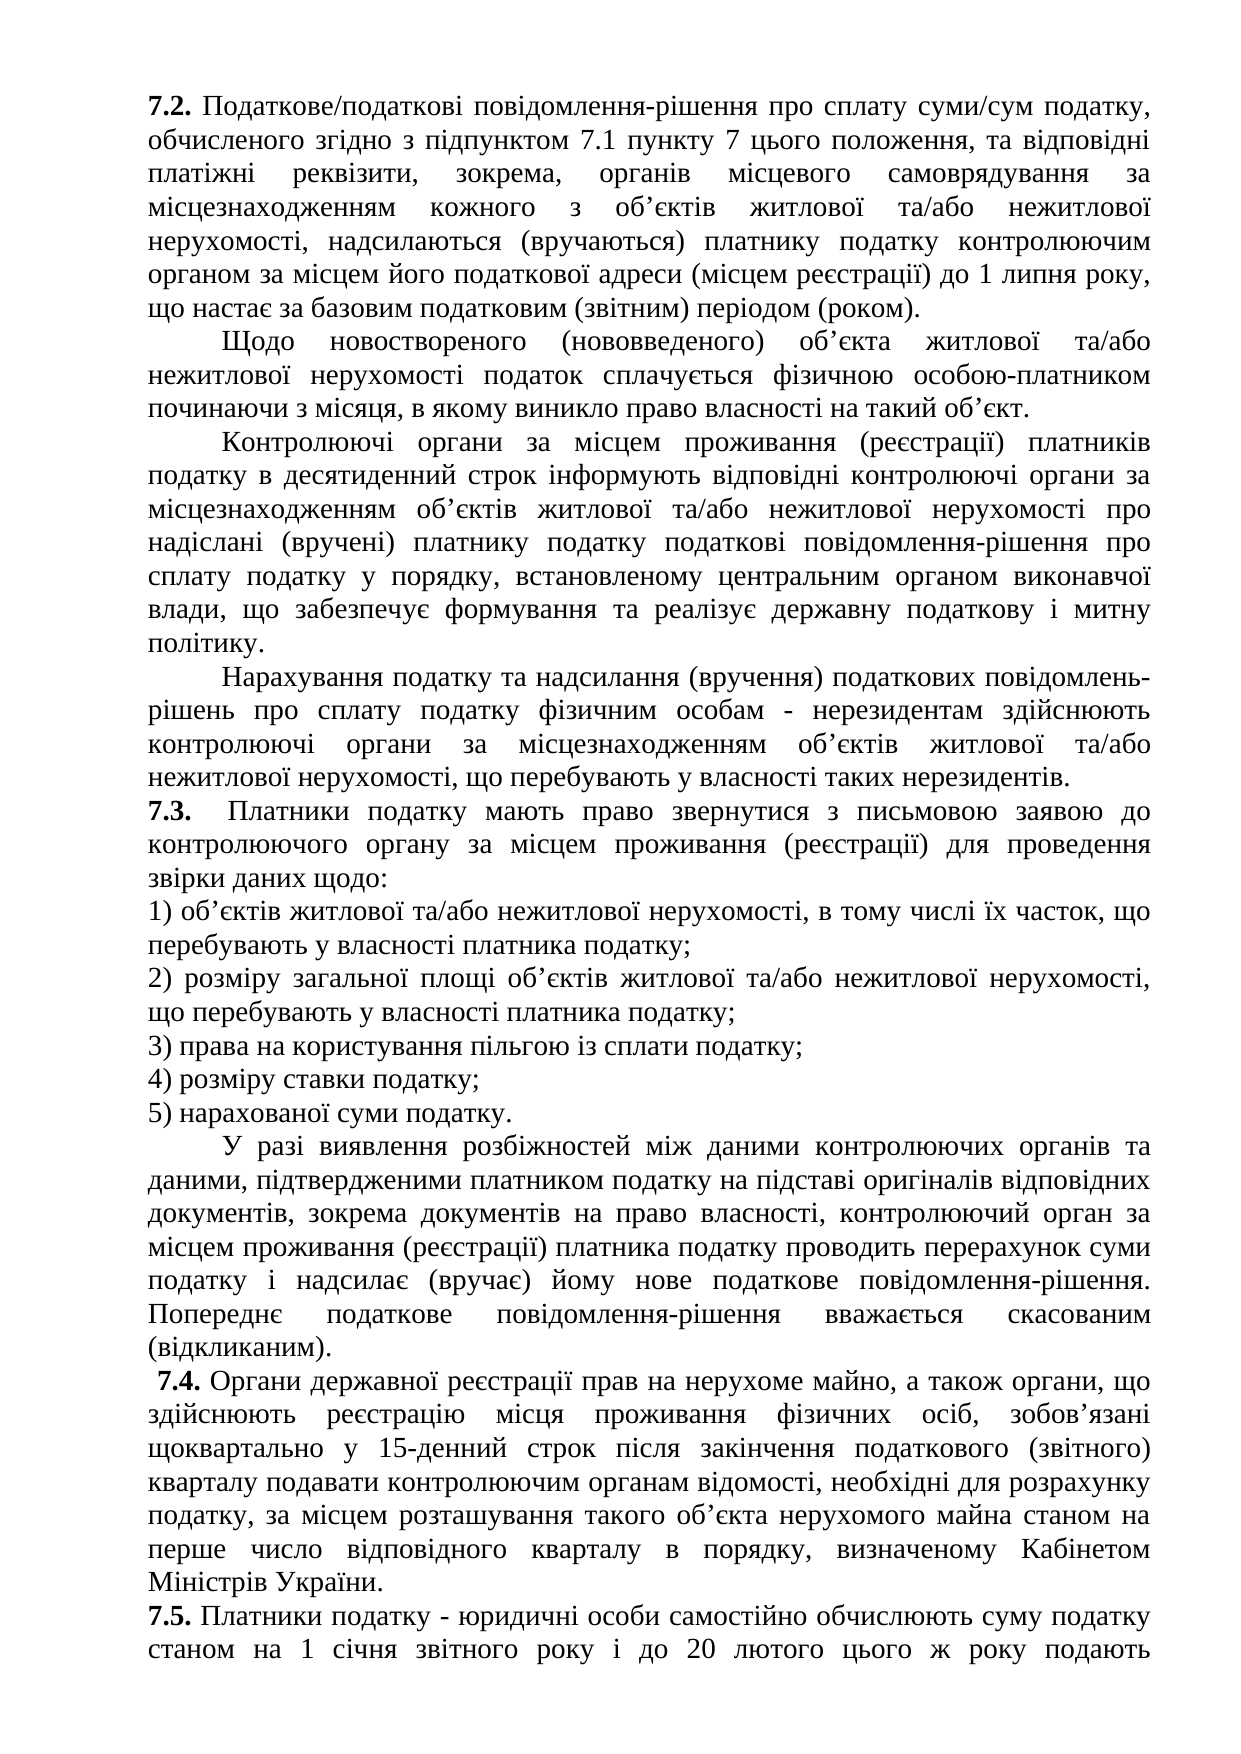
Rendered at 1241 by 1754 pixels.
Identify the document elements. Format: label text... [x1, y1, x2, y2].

text 3) права на користування пільгою із сплати податку; [148, 1028, 1152, 1061]
text Контролюючі органи за місцем проживання (реєстрації) платників податку в десятиденний строк інформують відповідні контролюючі органи за місцезнаходженням об’єктів житлової та/або нежитлової нерухомості про надіслані (вручені) платнику податку податкові повідомлення-рішення про сплату податку у порядку, встановленому центральним органом виконавчої влади, що забезпечує формування та реалізує державну податкову і митну політику. [148, 424, 1152, 659]
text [148, 1598, 1152, 1665]
text 7.4. Органи державної реєстрації прав на нерухоме майно, а також органи, що здійснюють реєстрацію місця проживання фізичних осіб, зобов’язані щоквартально у 15-денний строк після закінчення податкового (звітного) кварталу подавати контролюючим органам відомості, необхідні для розрахунку податку, за місцем розташування такого об’єкта нерухомого майна станом на перше число відповідного кварталу в порядку, визначеному Кабінетом Міністрів України. [148, 1363, 1152, 1598]
text 7.2. Податкове/податкові повідомлення-рішення про сплату суми/сум податку, обчисленого згідно з підпунктом 7.1 пункту 7 цього положення, та відповідні платіжні реквізити, зокрема, органів місцевого самоврядування за місцезнаходженням кожного з об’єктів житлової та/або нежитлової нерухомості, надсилаються (вручаються) платнику податку контролюючим органом за місцем його податкової адреси (місцем реєстрації) до 1 липня року, що настає за базовим податковим (звітним) періодом (роком). [148, 88, 1152, 323]
text 7.3. Платники податку мають право звернутися з письмовою заявою до контролюючого органу за місцем проживання (реєстрації) для проведення звірки даних щодо: [148, 793, 1152, 893]
text 5) нарахованої суми податку. [148, 1095, 1152, 1128]
text У разі виявлення розбіжностей між даними контролюючих органів та даними, підтвердженими платником податку на підставі оригіналів відповідних документів, зокрема документів на право власності, контролюючий орган за місцем проживання (реєстрації) платника податку проводить перерахунок суми податку і надсилає (вручає) йому нове податкове повідомлення-рішення. Попереднє податкове повідомлення-рішення вважається скасованим (відкликаним). [148, 1128, 1152, 1363]
text 1) об’єктів житлової та/або нежитлової нерухомості, в тому числі їх часток, що перебувають у власності платника податку; [148, 893, 1152, 961]
text 4) розміру ставки податку; [148, 1061, 1152, 1095]
text 2) розміру загальної площі об’єктів житлової та/або нежитлової нерухомості, що перебувають у власності платника податку; [148, 961, 1152, 1028]
text Щодо новоствореного (нововведеного) об’єкта житлової та/або нежитлової нерухомості податок сплачується фізичною особою-платником починаючи з місяця, в якому виникло право власності на такий об’єкт. [148, 323, 1152, 424]
text Нарахування податку та надсилання (вручення) податкових повідомлень-рішень про сплату податку фізичним особам - нерезидентам здійснюють контролюючі органи за місцезнаходженням об’єктів житлової та/або нежитлової нерухомості, що перебувають у власності таких нерезидентів. [148, 659, 1152, 793]
